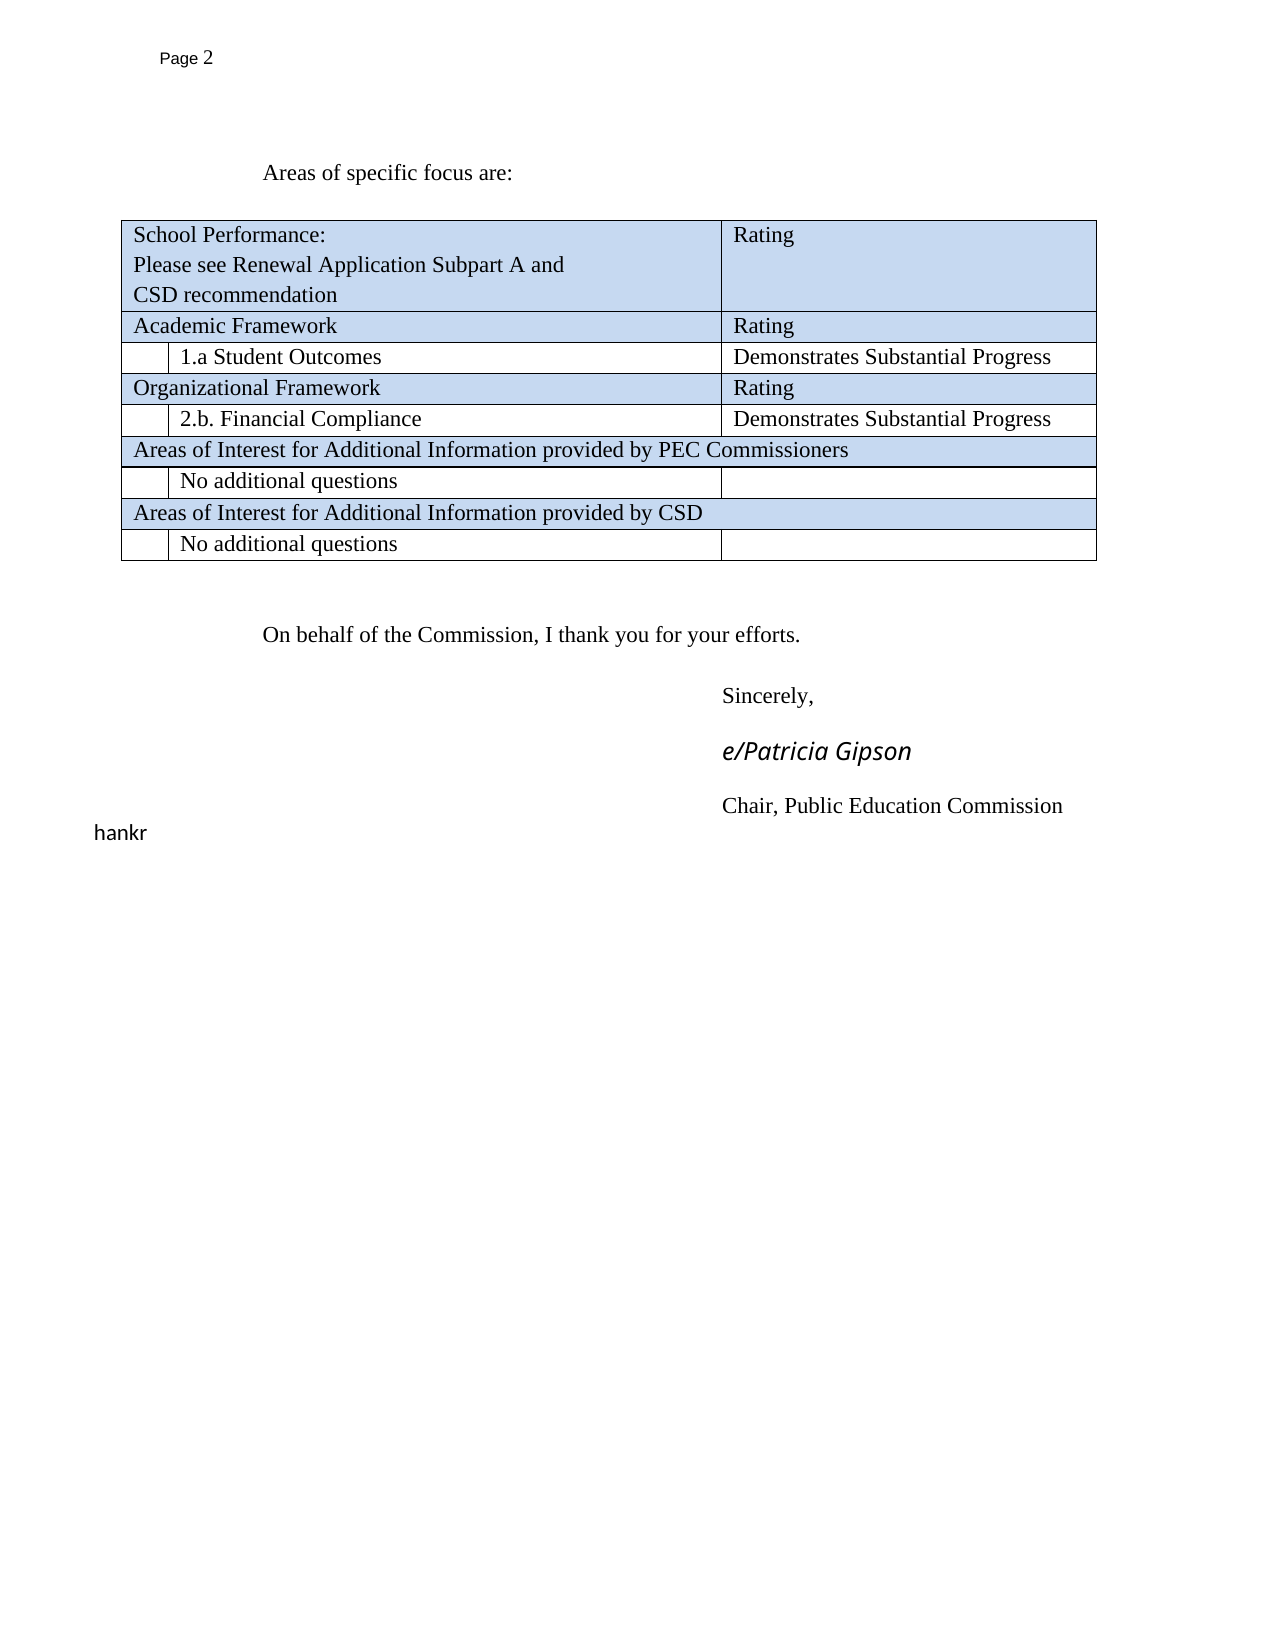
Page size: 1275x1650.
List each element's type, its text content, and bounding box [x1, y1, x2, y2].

text Areas of specific focus are: [131, 159, 1125, 186]
table_cell [122, 468, 168, 498]
text hankr [94, 818, 1125, 847]
table_header Rating [722, 221, 1096, 311]
table_cell [122, 530, 168, 560]
table_cell 1.a Student Outcomes [169, 343, 721, 373]
table_cell No additional questions [169, 530, 721, 560]
table_cell [722, 468, 1096, 498]
table_header School Performance: Please see Renewal Application Subpart A and CSD recommendation [122, 221, 721, 311]
table_cell 2.b. Financial Compliance [169, 405, 721, 436]
table_cell Demonstrates Substantial Progress [722, 343, 1096, 373]
table_cell Areas of Interest for Additional Information provided by PEC Commissioners [122, 437, 1096, 466]
table_cell Rating [722, 312, 1096, 342]
text On behalf of the Commission, I thank you for your efforts. [131, 621, 1125, 648]
text Chair, Public Education Commission [722, 792, 1125, 818]
table_cell Organizational Framework [122, 374, 721, 404]
table_cell Rating [722, 374, 1096, 404]
table_cell Academic Framework [122, 312, 721, 342]
text e/Patricia Gipson [722, 733, 1125, 767]
table_cell Demonstrates Substantial Progress [722, 405, 1096, 436]
text Sincerely, [722, 682, 1125, 708]
table_cell [722, 530, 1096, 560]
table_cell No additional questions [169, 468, 721, 498]
table_cell [122, 343, 168, 373]
table_cell Areas of Interest for Additional Information provided by CSD [122, 499, 1096, 529]
table_cell [122, 405, 168, 436]
